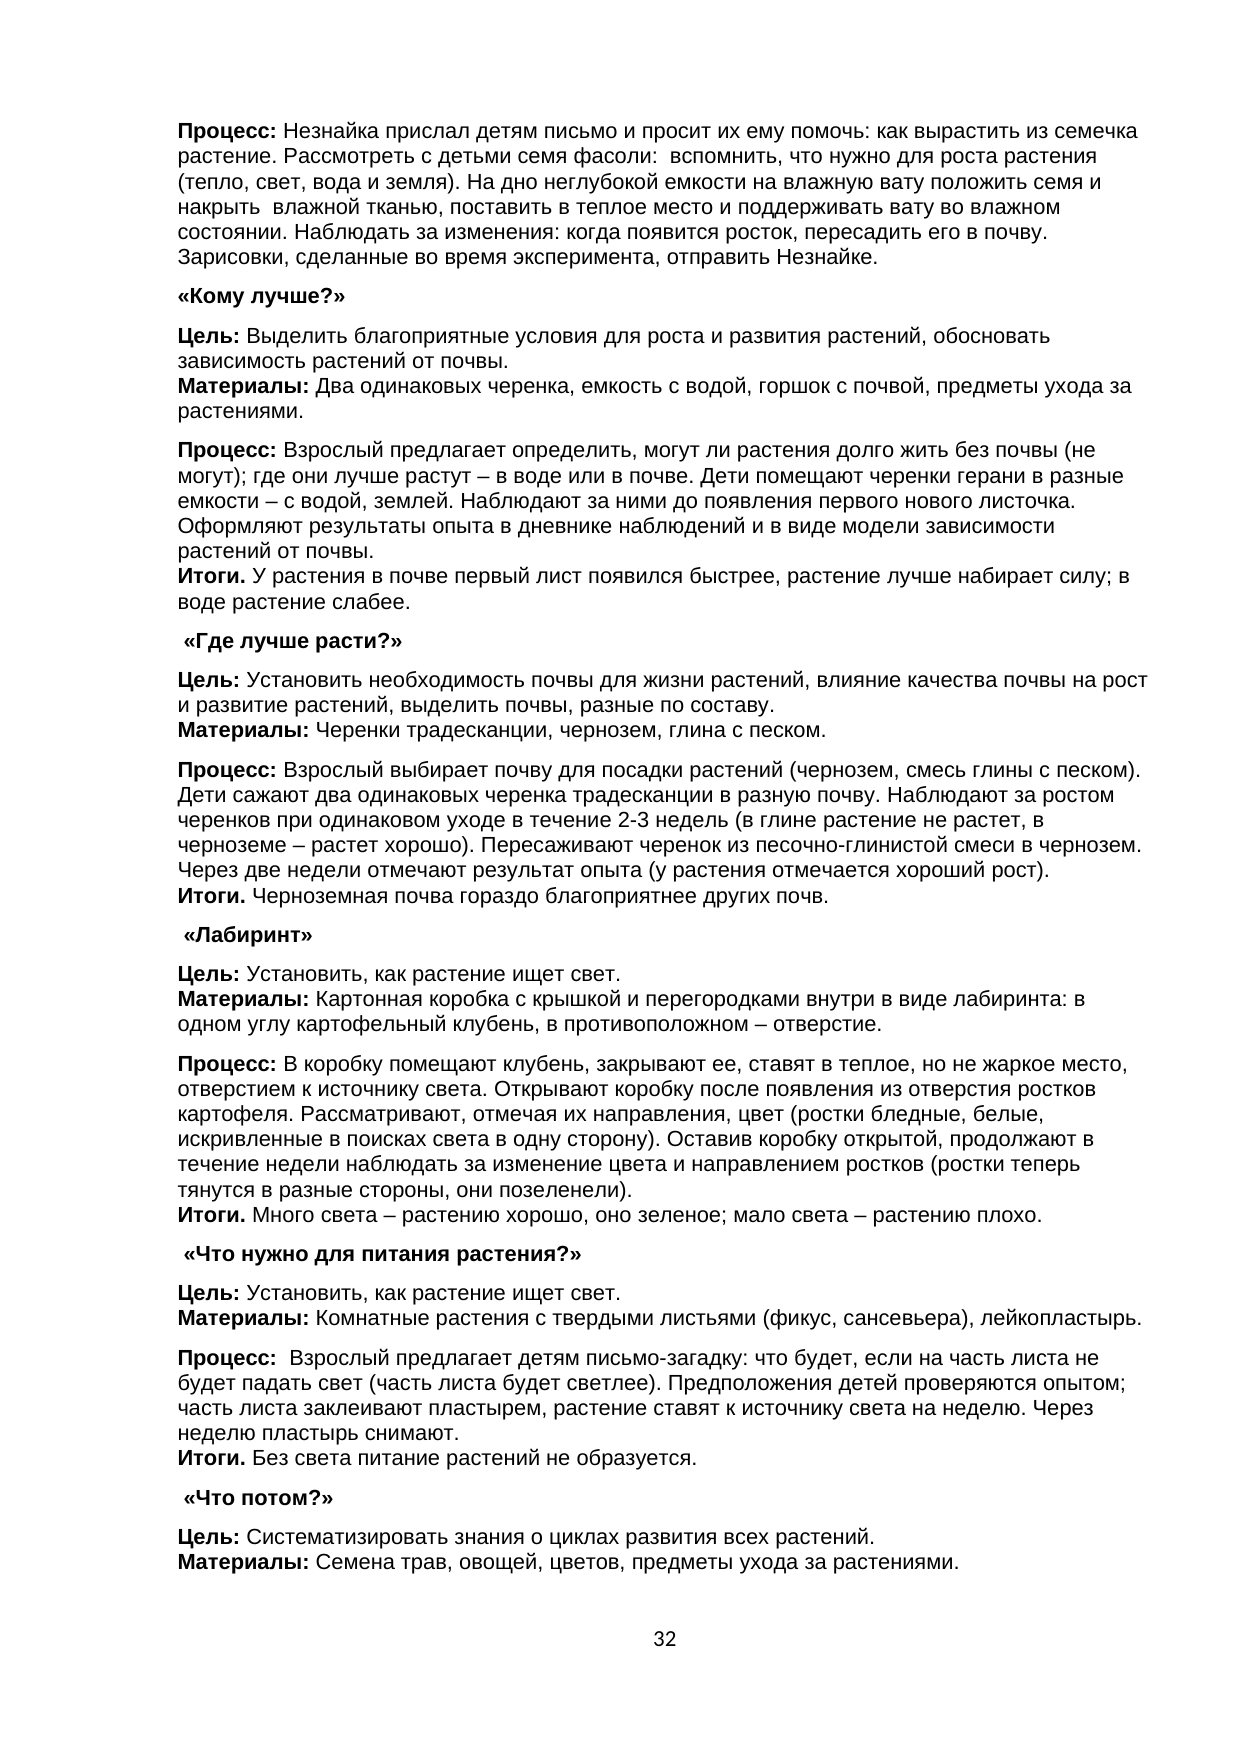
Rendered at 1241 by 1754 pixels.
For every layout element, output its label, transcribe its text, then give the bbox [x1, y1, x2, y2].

text Процесс: Взрослый предлагает детям письмо-загадку: что будет, если на часть листа не будет падать свет (часть листа будет светлее). Предположения детей проверяются опытом; часть листа заклеивают пластырем, растение ставят к источнику света на неделю. Через неделю пластырь снимают. Итоги. Без света питание растений не образуется. [177, 1344, 1152, 1470]
text Цель: Установить, как растение ищет свет. Материалы: Комнатные растения с твердыми листьями (фикус, сансевьера), лейкопластырь. [177, 1280, 1152, 1330]
text Процесс: Незнайка прислал детям письмо и просит их ему помочь: как вырастить из семечка растение. Рассмотреть с детьми семя фасоли: вспомнить, что нужно для роста растения (тепло, свет, вода и земля). На дно неглубокой емкости на влажную вату положить семя и накрыть влажной тканью, поставить в теплое место и поддерживать вату во влажном состоянии. Наблюдать за изменения: когда появится росток, пересадить его в почву. Зарисовки, сделанные во время эксперимента, отправить Незнайке. [177, 118, 1152, 269]
text «Лабиринт» [177, 922, 1152, 947]
text Процесс: Взрослый выбирает почву для посадки растений (чернозем, смесь глины с песком). Дети сажают два одинаковых черенка традесканции в разную почву. Наблюдают за ростом черенков при одинаковом уходе в течение 2-3 недель (в глине растение не растет, в черноземе – растет хорошо). Пересаживают черенок из песочно-глинистой смеси в чернозем. Через две недели отмечают результат опыта (у растения отмечается хороший рост). Итоги. Черноземная почва гораздо благоприятнее других почв. [177, 756, 1152, 908]
text Цель: Установить, как растение ищет свет. Материалы: Картонная коробка с крышкой и перегородками внутри в виде лабиринта: в одном углу картофельный клубень, в противоположном – отверстие. [177, 961, 1152, 1036]
text «Что потом?» [177, 1484, 1152, 1509]
text Цель: Выделить благоприятные условия для роста и развития растений, обосновать зависимость растений от почвы. Материалы: Два одинаковых черенка, емкость с водой, горшок с почвой, предметы ухода за растениями. [177, 322, 1152, 423]
text «Что нужно для питания растения?» [177, 1241, 1152, 1266]
text Процесс: Взрослый предлагает определить, могут ли растения долго жить без почвы (не могут); где они лучше растут – в воде или в почве. Дети помещают черенки герани в разные емкости – с водой, землей. Наблюдают за ними до появления первого нового листочка. Оформляют результаты опыта в дневнике наблюдений и в виде модели зависимости растений от почвы. Итоги. У растения в почве первый лист появился быстрее, растение лучше набирает силу; в воде растение слабее. [177, 437, 1152, 614]
text «Кому лучше?» [177, 283, 1152, 308]
text Процесс: В коробку помещают клубень, закрывают ее, ставят в теплое, но не жаркое место, отверстием к источнику света. Открывают коробку после появления из отверстия ростков картофеля. Рассматривают, отмечая их направления, цвет (ростки бледные, белые, искривленные в поисках света в одну сторону). Оставив коробку открытой, продолжают в течение недели наблюдать за изменение цвета и направлением ростков (ростки теперь тянутся в разные стороны, они позеленели). Итоги. Много света – растению хорошо, оно зеленое; мало света – растению плохо. [177, 1050, 1152, 1227]
text «Где лучше расти?» [177, 628, 1152, 653]
text Цель: Установить необходимость почвы для жизни растений, влияние качества почвы на рост и развитие растений, выделить почвы, разные по составу. Материалы: Черенки традесканции, чернозем, глина с песком. [177, 667, 1152, 742]
text Цель: Систематизировать знания о циклах развития всех растений. Материалы: Семена трав, овощей, цветов, предметы ухода за растениями. [177, 1523, 1152, 1574]
